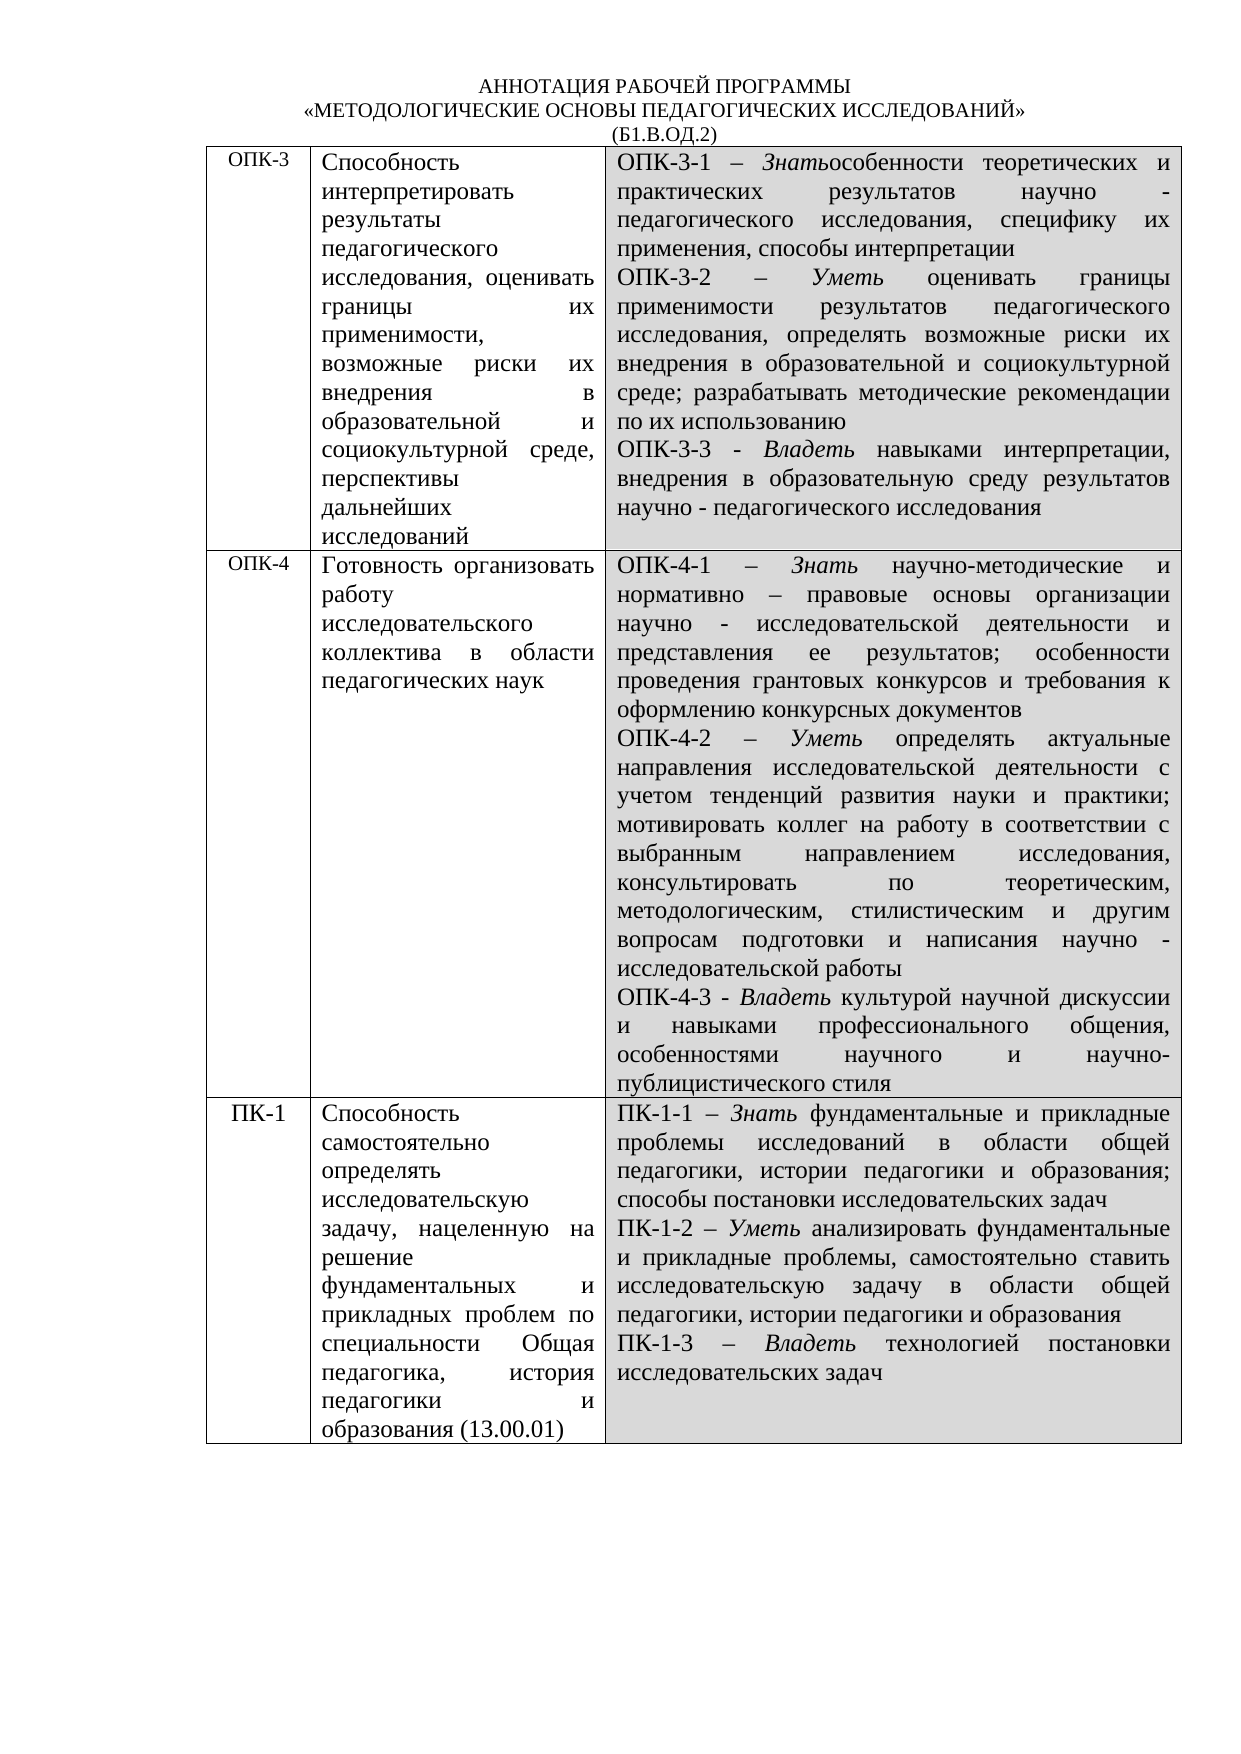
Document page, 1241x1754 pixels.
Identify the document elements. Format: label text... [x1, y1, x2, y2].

table_cell Способность самостоятельно определять исследовательскую задачу, нацеленную на решение фундаментальных и прикладных проблем по специальности Общая педагогика, история педагогики и образования (13.00.01) [311, 1098, 605, 1443]
table_cell ПК-1-1 – Знать фундаментальные и прикладные проблемы исследований в области общей педагогики, истории педагогики и образования; способы постановки исследовательских задач ПК-1-2 – Уметь анализировать фундаментальные и прикладные проблемы, самостоятельно ставить исследовательскую задачу в области общей педагогики, истории педагогики и образования ПК-1-3 – Владеть технологией постановки исследовательских задач [606, 1098, 1181, 1443]
table_cell ОПК-3 [207, 147, 310, 549]
table_cell ОПК-4 [207, 551, 310, 1097]
table_cell Готовность организовать работу исследовательского коллектива в области педагогических наук [311, 551, 605, 1097]
table_cell Способность интерпретировать результаты педагогического исследования, оценивать границы их применимости, возможные риски их внедрения в образовательной и социокультурной среде, перспективы дальнейших исследований [311, 147, 605, 549]
table_cell ОПК-3-1 – Знатьособенности теоретических и практических результатов научно - педагогического исследования, специфику их применения, способы интерпретации ОПК-3-2 – Уметь оценивать границы применимости результатов педагогического исследования, определять возможные риски их внедрения в образовательной и социокультурной среде; разрабатывать методические рекомендации по их использованию ОПК-3-3 - Владеть навыками интерпретации, внедрения в образовательную среду результатов научно - педагогического исследования [606, 147, 1181, 549]
table_cell ОПК-4-1 – Знать научно-методические и нормативно – правовые основы организации научно - исследовательской деятельности и представления ее результатов; особенности проведения грантовых конкурсов и требования к оформлению конкурсных документов ОПК-4-2 – Уметь определять актуальные направления исследовательской деятельности с учетом тенденций развития науки и практики; мотивировать коллег на работу в соответствии с выбранным направлением исследования, консультировать по теоретическим, методологическим, стилистическим и другим вопросам подготовки и написания научно - исследовательской работы ОПК-4-3 - Владеть культурой научной дискуссии и навыками профессионального общения, особенностями научного и научно-публицистического стиля [606, 551, 1181, 1097]
table_cell ПК-1 [207, 1098, 310, 1443]
